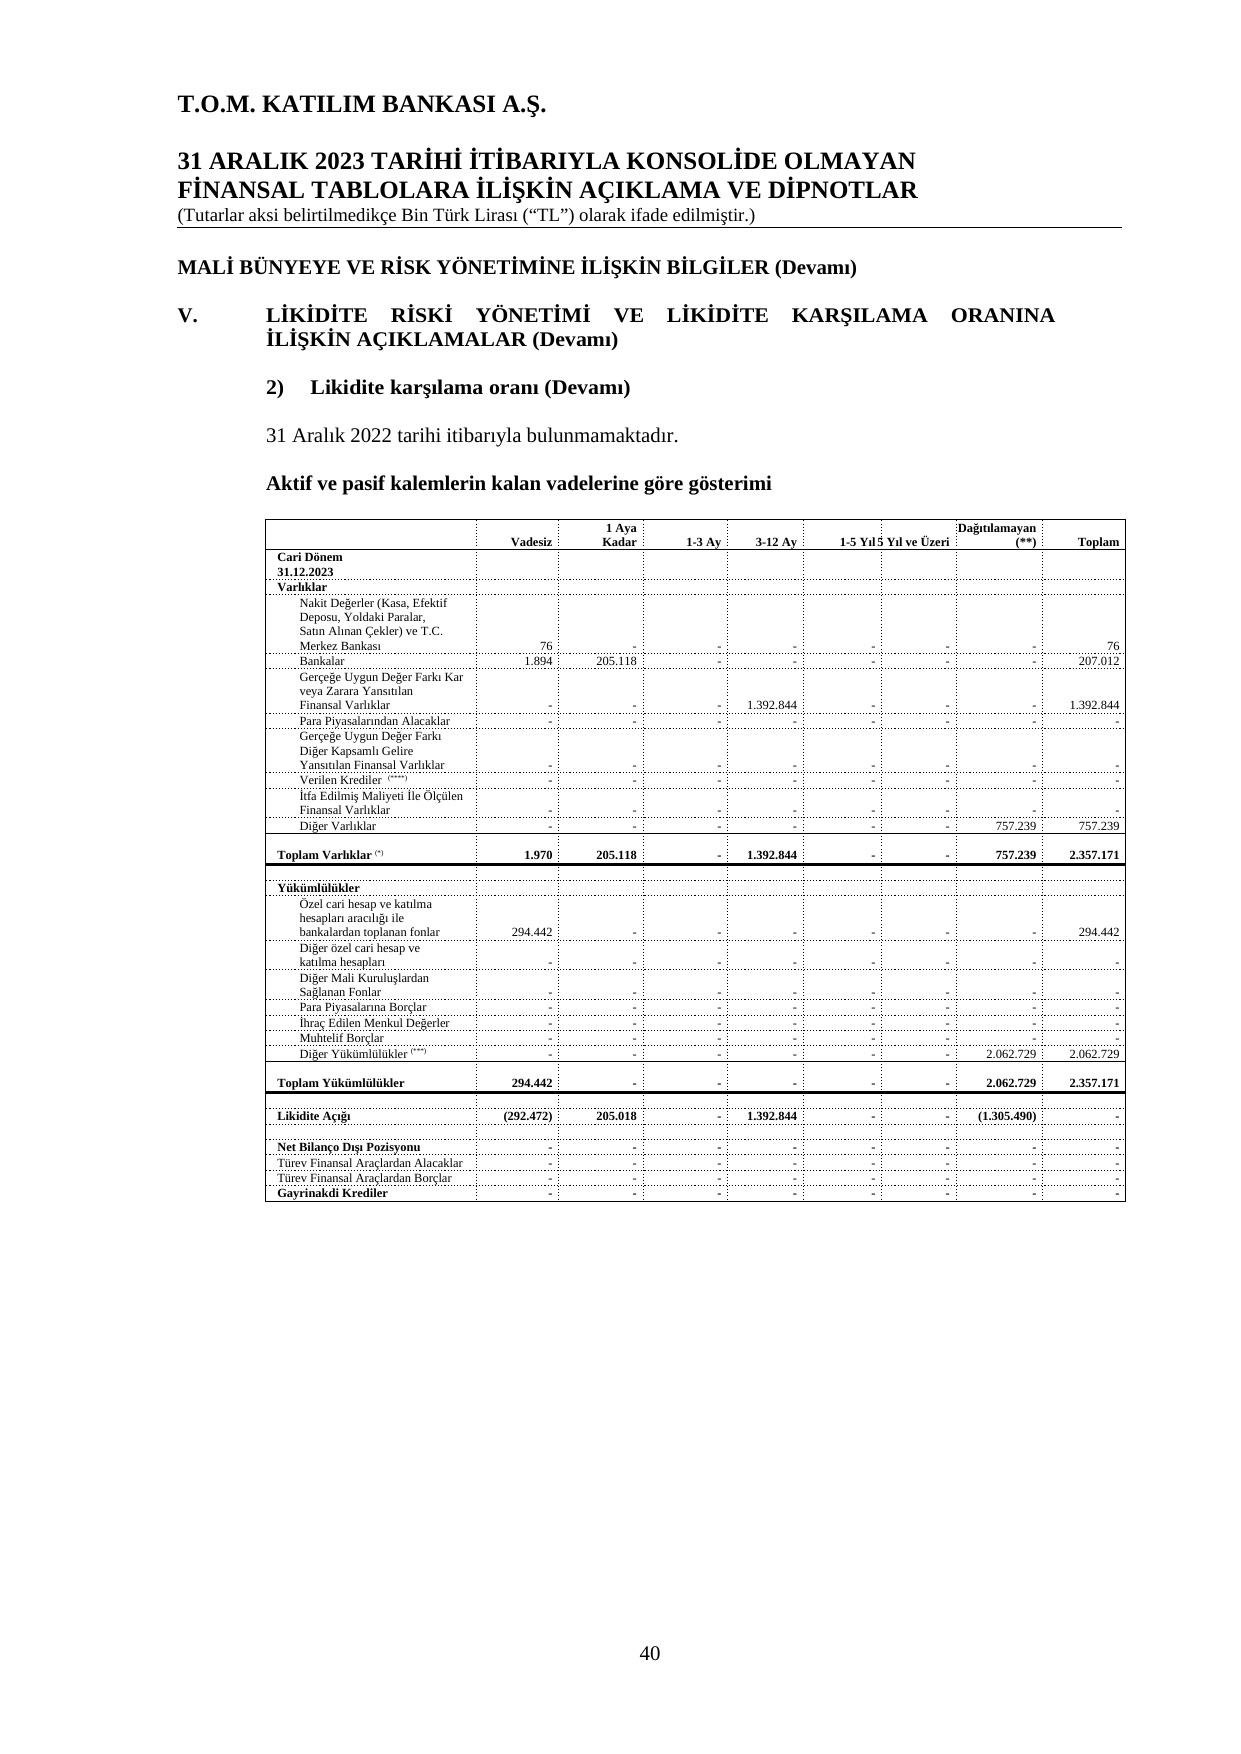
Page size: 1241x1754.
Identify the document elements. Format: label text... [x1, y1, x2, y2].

subtitle LİKİDİTE RİSKİ YÖNETİMİ VE LİKİDİTE KARŞILAMA ORANINA İLİŞKİN AÇIKLAMALAR (Devamı) [177, 303, 1055, 351]
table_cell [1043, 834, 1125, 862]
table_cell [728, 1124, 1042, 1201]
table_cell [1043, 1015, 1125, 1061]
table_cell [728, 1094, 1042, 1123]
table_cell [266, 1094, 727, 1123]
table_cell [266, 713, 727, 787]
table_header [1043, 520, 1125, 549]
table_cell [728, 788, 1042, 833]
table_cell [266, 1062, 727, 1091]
text MALİ BÜNYEYE VE RİSK YÖNETİMİNE İLİŞKİN BİLGİLER (Devamı) [177, 255, 1122, 279]
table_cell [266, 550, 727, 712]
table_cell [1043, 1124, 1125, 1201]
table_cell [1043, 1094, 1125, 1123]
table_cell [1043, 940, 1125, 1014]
text 2) Likidite karşılama oranı (Devamı) [266, 375, 1122, 399]
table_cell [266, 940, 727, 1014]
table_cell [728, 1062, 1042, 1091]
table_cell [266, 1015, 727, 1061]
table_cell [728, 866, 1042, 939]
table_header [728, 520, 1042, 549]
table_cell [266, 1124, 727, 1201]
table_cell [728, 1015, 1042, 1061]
text 31 Aralık 2022 tarihi itibarıyla bulunmamaktadır. [266, 423, 1122, 447]
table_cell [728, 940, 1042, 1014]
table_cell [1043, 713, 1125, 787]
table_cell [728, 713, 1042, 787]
text Aktif ve pasif kalemlerin kalan vadelerine göre gösterimi [177, 471, 1122, 495]
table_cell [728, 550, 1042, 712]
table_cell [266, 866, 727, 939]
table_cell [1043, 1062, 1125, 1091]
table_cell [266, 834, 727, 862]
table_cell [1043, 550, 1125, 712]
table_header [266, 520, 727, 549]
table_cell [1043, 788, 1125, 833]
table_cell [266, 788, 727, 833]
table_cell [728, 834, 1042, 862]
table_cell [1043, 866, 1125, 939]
